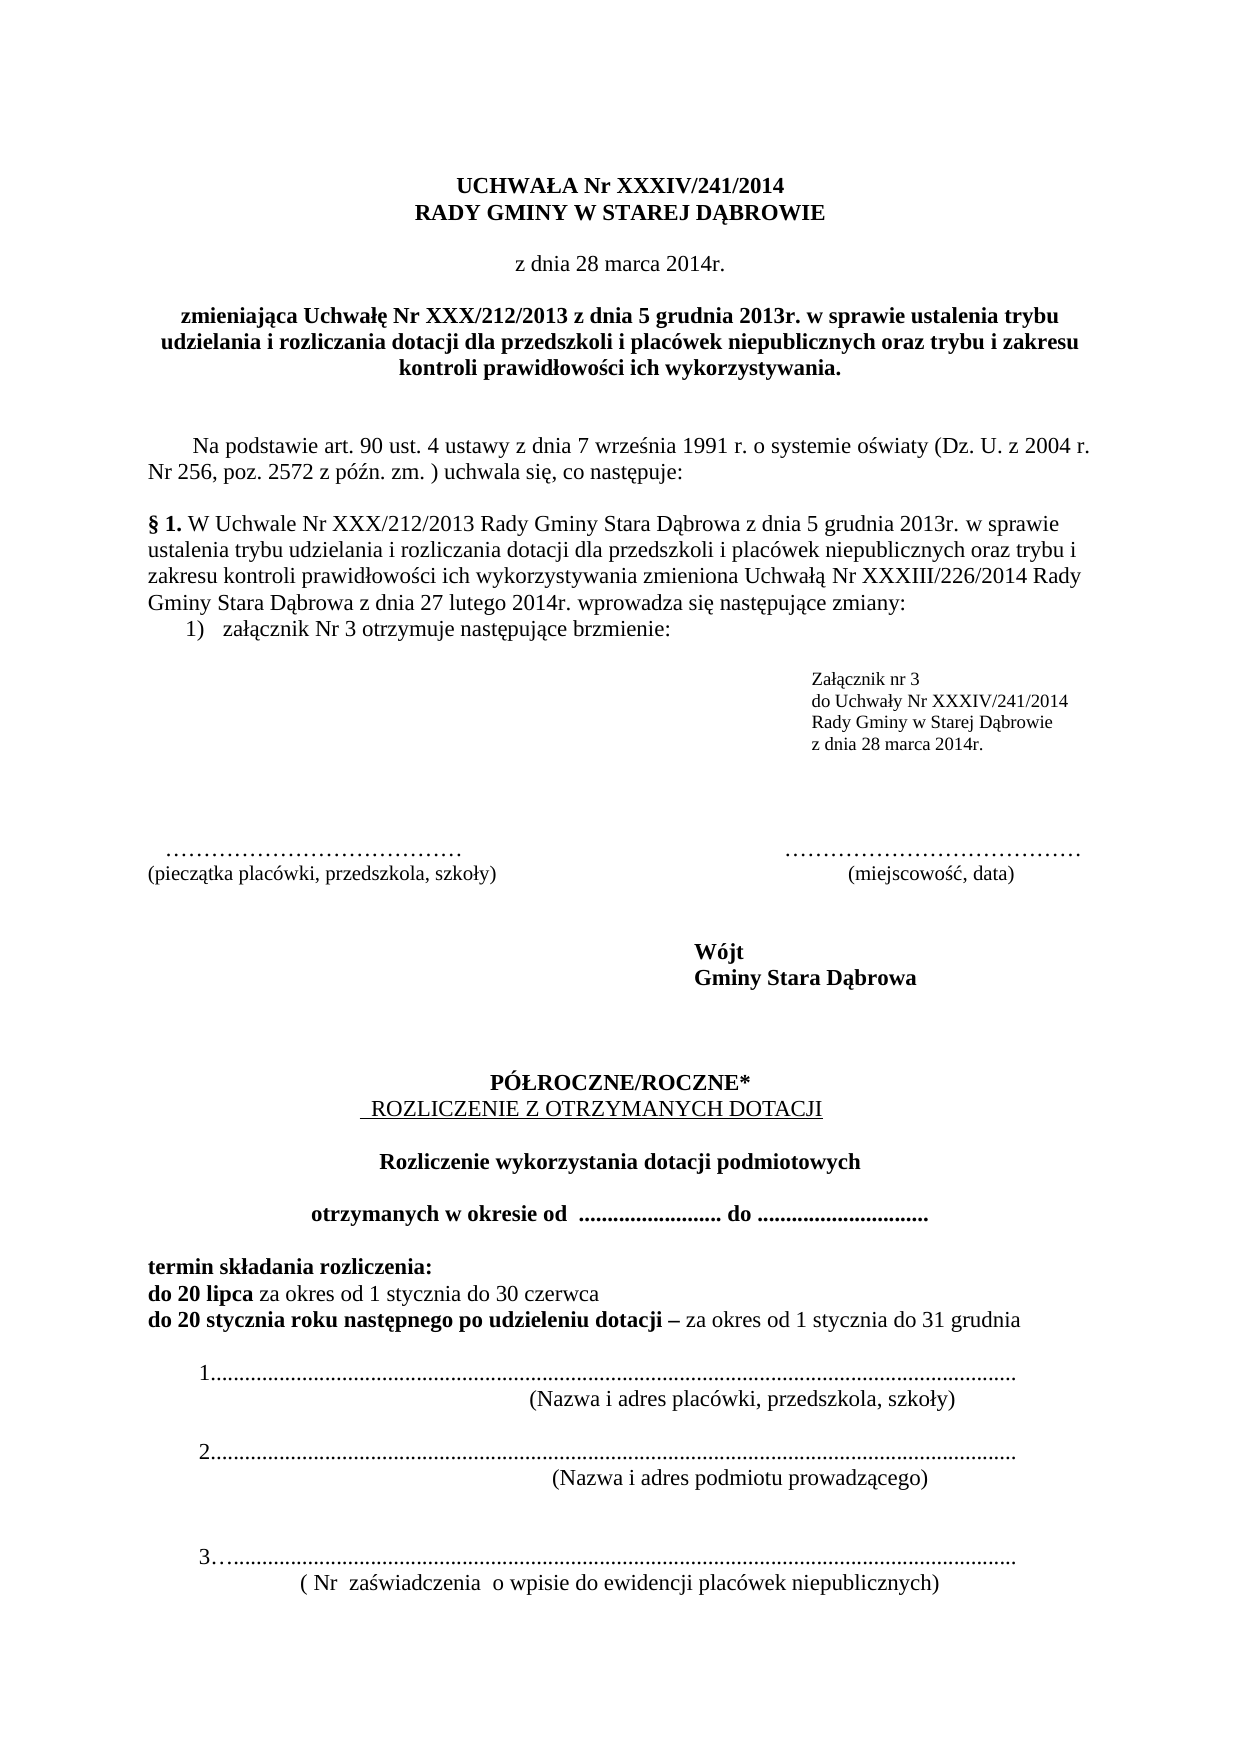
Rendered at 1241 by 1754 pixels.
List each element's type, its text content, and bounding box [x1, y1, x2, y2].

text Na podstawie art. 90 ust. 4 ustawy z dnia 7 września 1991 r. o systemie oświaty (Dz. U. z 2004 r. Nr 256, poz. 2572 z późn. zm. ) uchwala się, co następuje: [148, 432, 1093, 485]
text ………………………………… ………………………………… [148, 835, 1093, 861]
text PÓŁROCZNE/ROCZNE* [148, 1069, 1093, 1095]
list załącznik Nr 3 otrzymuje następujące brzmienie: [185, 615, 1093, 642]
text (Nazwa i adres placówki, przedszkola, szkoły) [310, 1385, 1093, 1411]
text z dnia 28 marca 2014r. [148, 250, 1093, 277]
text zmieniająca Uchwałę Nr XXX/212/2013 z dnia 5 grudnia 2013r. w sprawie ustalenia trybu udzielania i rozliczania dotacji dla przedszkoli i placówek niepublicznych oraz trybu i zakresu kontroli prawidłowości ich wykorzystywania. [148, 302, 1093, 381]
text 3…......................................................................................................................................... [199, 1543, 1093, 1569]
text do Uchwały Nr XXXIV/241/2014 [738, 689, 1093, 711]
text RADY GMINY W STAREJ DĄBROWIE [148, 199, 1093, 225]
text Gminy Stara Dąbrowa [694, 964, 1093, 991]
text (Nazwa i adres podmiotu prowadzącego) [310, 1464, 1093, 1490]
text (pieczątka placówki, przedszkola, szkoły) (miejscowość, data) [148, 861, 1093, 885]
text ( Nr zaświadczenia o wpisie do ewidencji placówek niepublicznych) [148, 1569, 1093, 1596]
text Rady Gminy w Starej Dąbrowie [811, 711, 1093, 733]
text Rozliczenie wykorzystania dotacji podmiotowych [148, 1148, 1093, 1174]
text UCHWAŁA Nr XXXIV/241/2014 [148, 173, 1093, 199]
text z dnia 28 marca 2014r. [738, 733, 1093, 781]
text termin składania rozliczenia: [148, 1253, 1093, 1279]
text 2............................................................................................................................................. [199, 1438, 1093, 1464]
text Załącznik nr 3 [738, 668, 1093, 689]
text § 1. W Uchwale Nr XXX/212/2013 Rady Gminy Stara Dąbrowa z dnia 5 grudnia 2013r. w sprawie ustalenia trybu udzielania i rozliczania dotacji dla przedszkoli i placówek niepublicznych oraz trybu i zakresu kontroli prawidłowości ich wykorzystywania zmieniona Uchwałą Nr XXXIII/226/2014 Rady Gminy Stara Dąbrowa z dnia 27 lutego 2014r. wprowadza się następujące zmiany: [148, 510, 1093, 615]
text do 20 stycznia roku następnego po udzieleniu dotacji – za okres od 1 stycznia do 31 grudnia [148, 1306, 1093, 1332]
text otrzymanych w okresie od ......................... do .............................. [148, 1201, 1093, 1227]
text do 20 lipca za okres od 1 stycznia do 30 czerwca [148, 1279, 1093, 1306]
list ROZLICZENIE Z OTRZYMANYCH DOTACJI [148, 1095, 1093, 1121]
text 1............................................................................................................................................. [199, 1359, 1093, 1385]
text Wójt [694, 938, 1093, 964]
